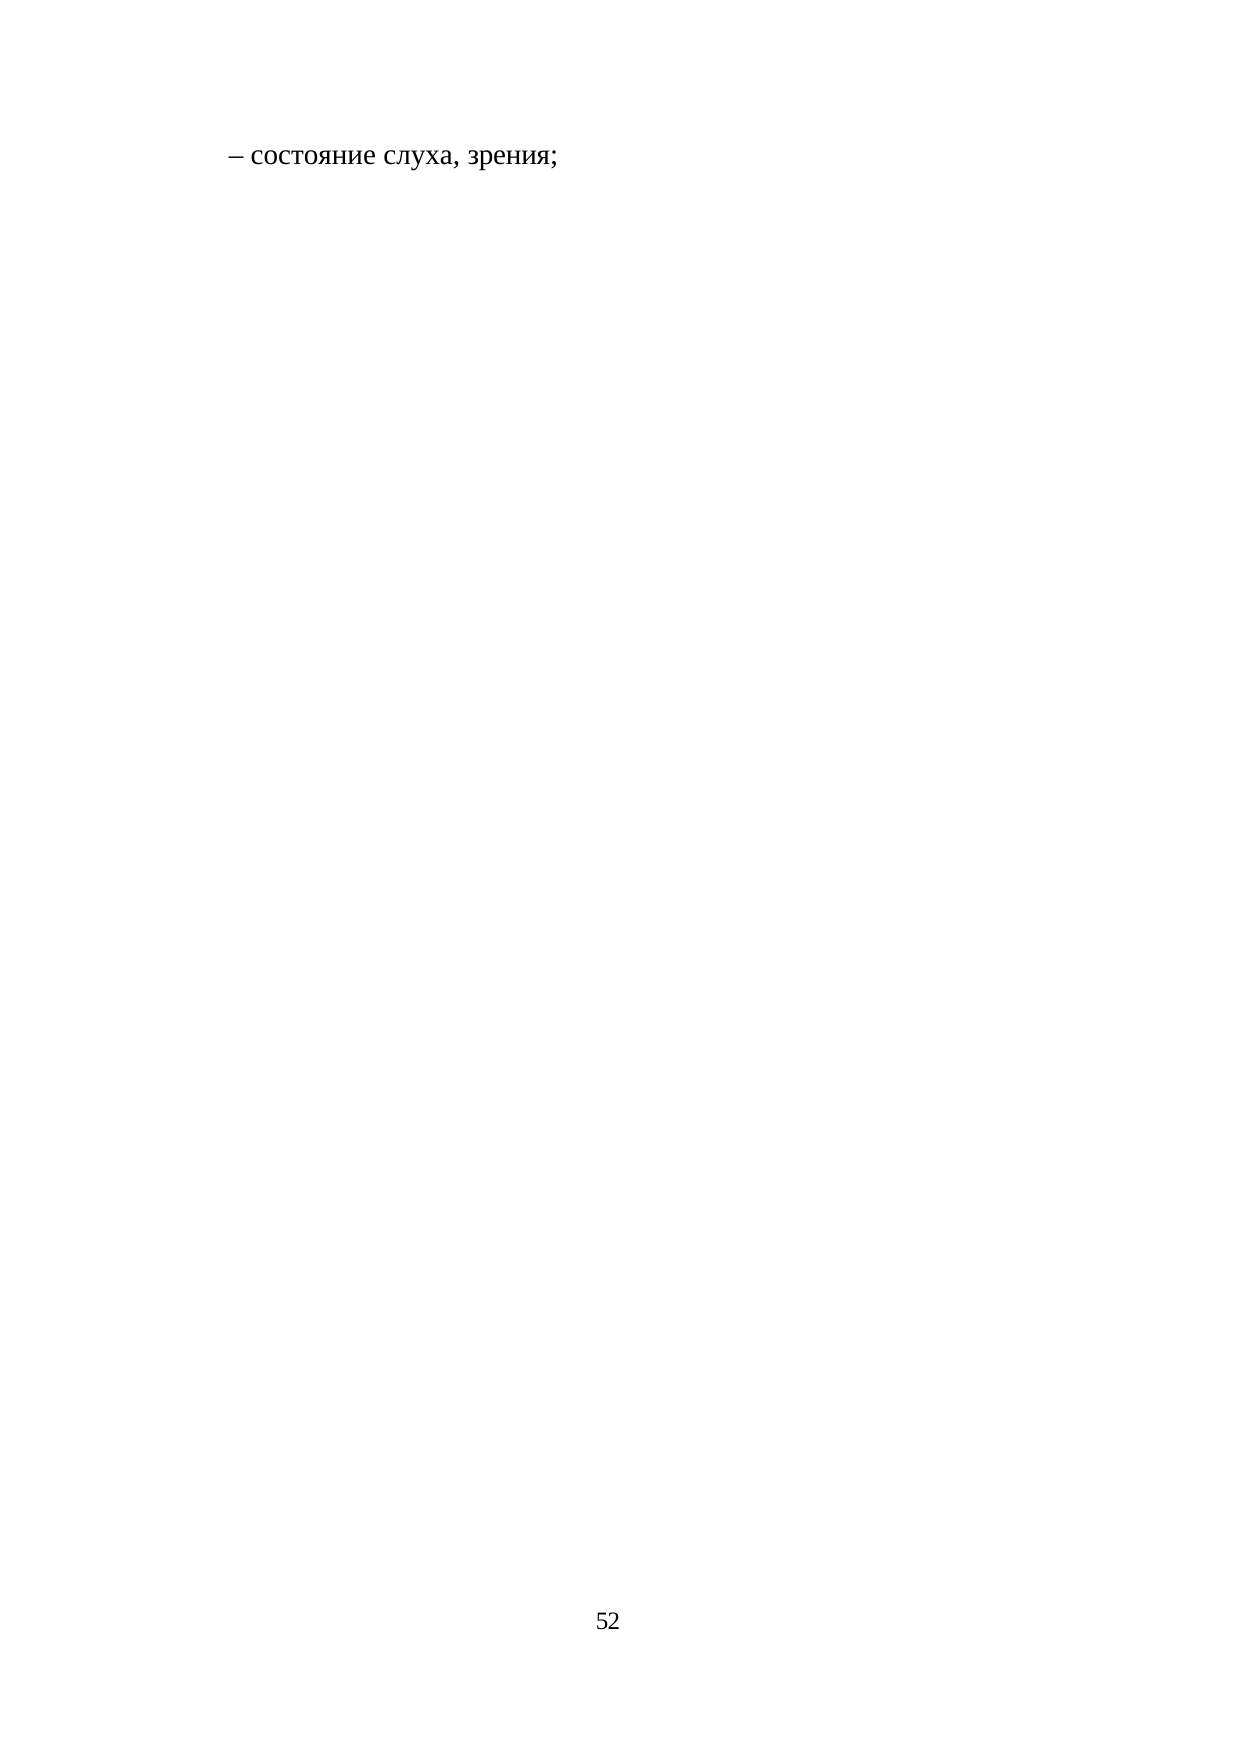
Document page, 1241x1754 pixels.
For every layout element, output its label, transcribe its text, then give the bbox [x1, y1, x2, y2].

list состояние слуха, зрения; [228, 137, 1196, 171]
